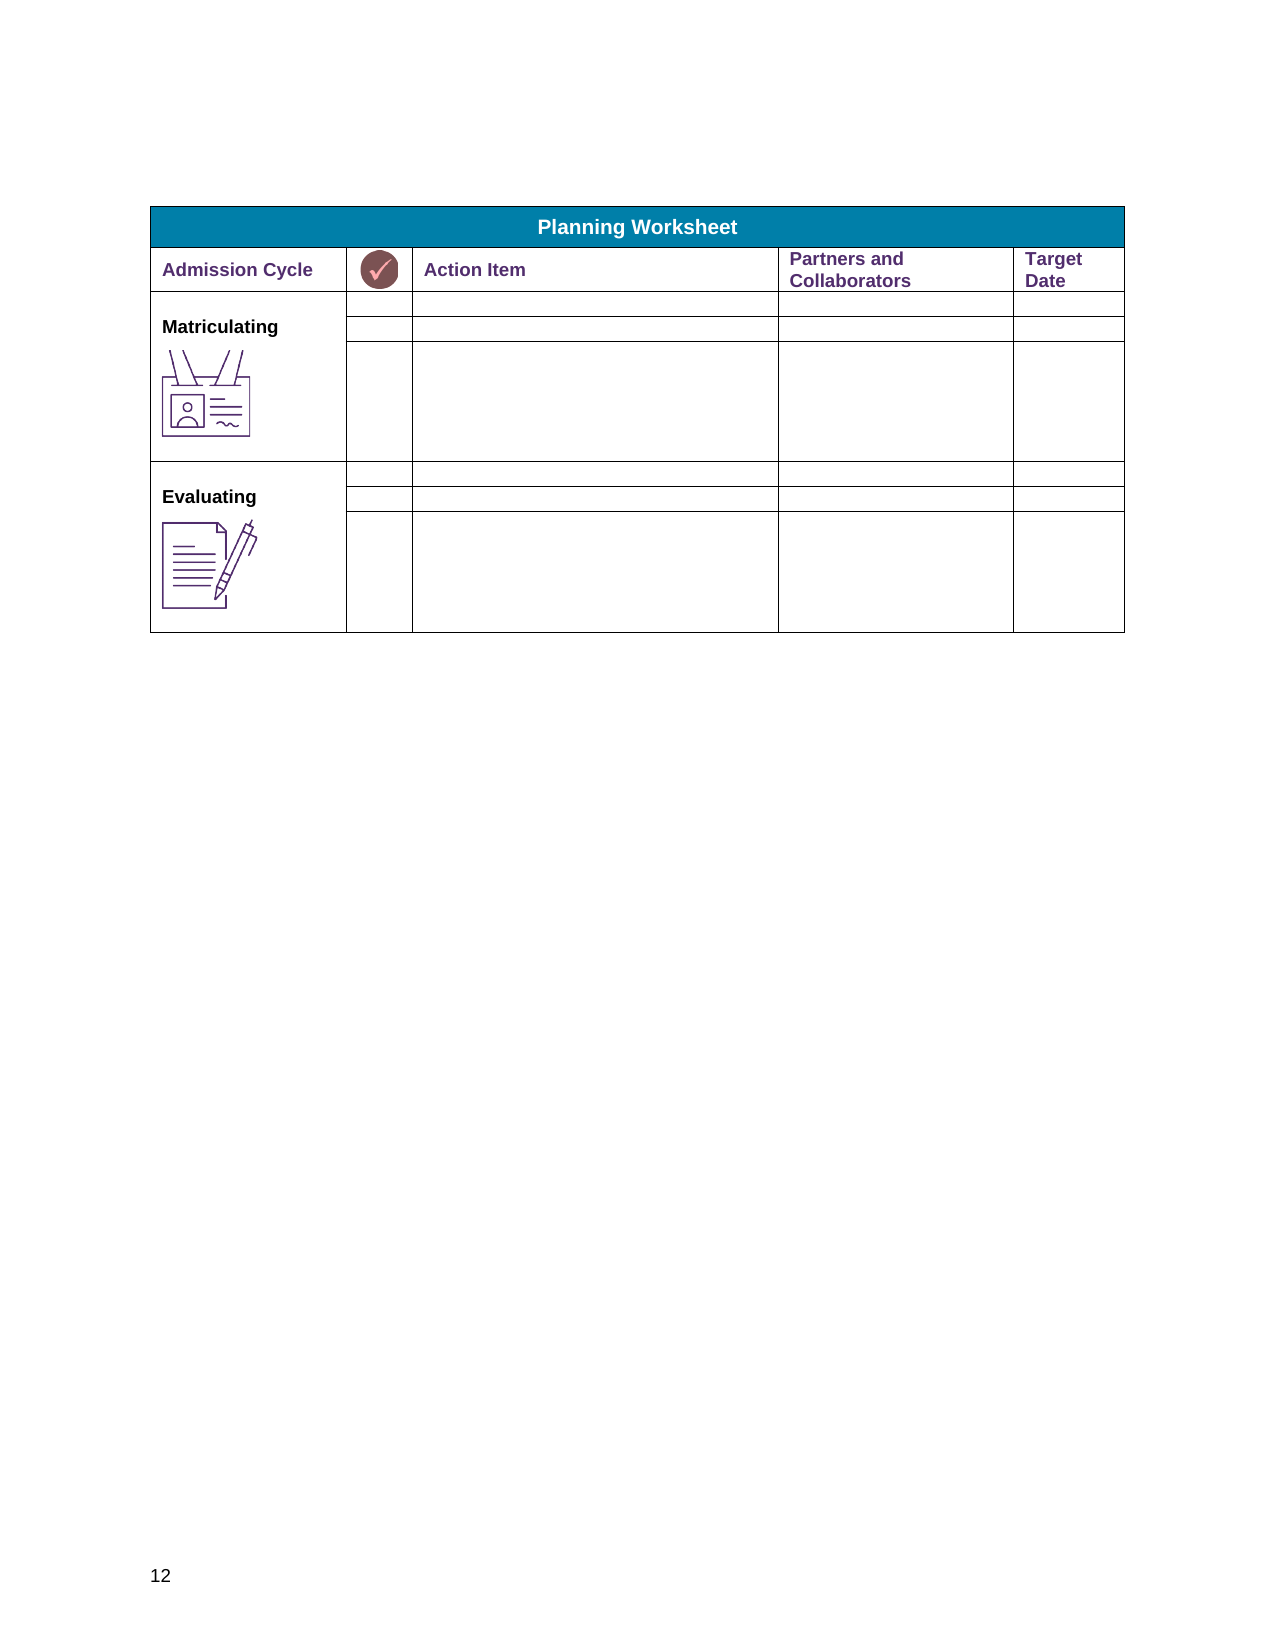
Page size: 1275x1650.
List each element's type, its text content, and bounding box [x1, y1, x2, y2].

picture [161, 350, 251, 437]
table_cell [347, 462, 412, 486]
table_cell [1014, 512, 1124, 632]
table_cell Action Item [413, 248, 778, 291]
table_cell [347, 317, 412, 341]
table_cell [347, 487, 412, 511]
table_cell [347, 342, 412, 461]
table_cell [347, 248, 412, 291]
table_cell [413, 487, 778, 511]
table_cell [779, 462, 1013, 486]
table_cell Target Date [1014, 248, 1124, 291]
table_cell [347, 292, 412, 316]
table_cell Matriculating [151, 292, 346, 461]
table_cell Partners and Collaborators [779, 248, 1013, 291]
table_cell [1014, 342, 1124, 461]
table_cell [1014, 487, 1124, 511]
table_cell Admission Cycle [151, 248, 346, 291]
table_cell [779, 317, 1013, 341]
table_cell [413, 342, 778, 461]
table_cell [1014, 292, 1124, 316]
table_cell [347, 512, 412, 632]
table_header Planning Worksheet [151, 207, 1124, 247]
table_cell [413, 462, 778, 486]
table_cell [413, 292, 778, 316]
table_cell [1014, 462, 1124, 486]
table_cell [1014, 317, 1124, 341]
table_cell [779, 512, 1013, 632]
table_cell [779, 342, 1013, 461]
table_cell [779, 487, 1013, 511]
picture [161, 519, 258, 609]
table_cell Evaluating [151, 462, 346, 632]
table_cell [413, 512, 778, 632]
table_cell [779, 292, 1013, 316]
table_cell [413, 317, 778, 341]
